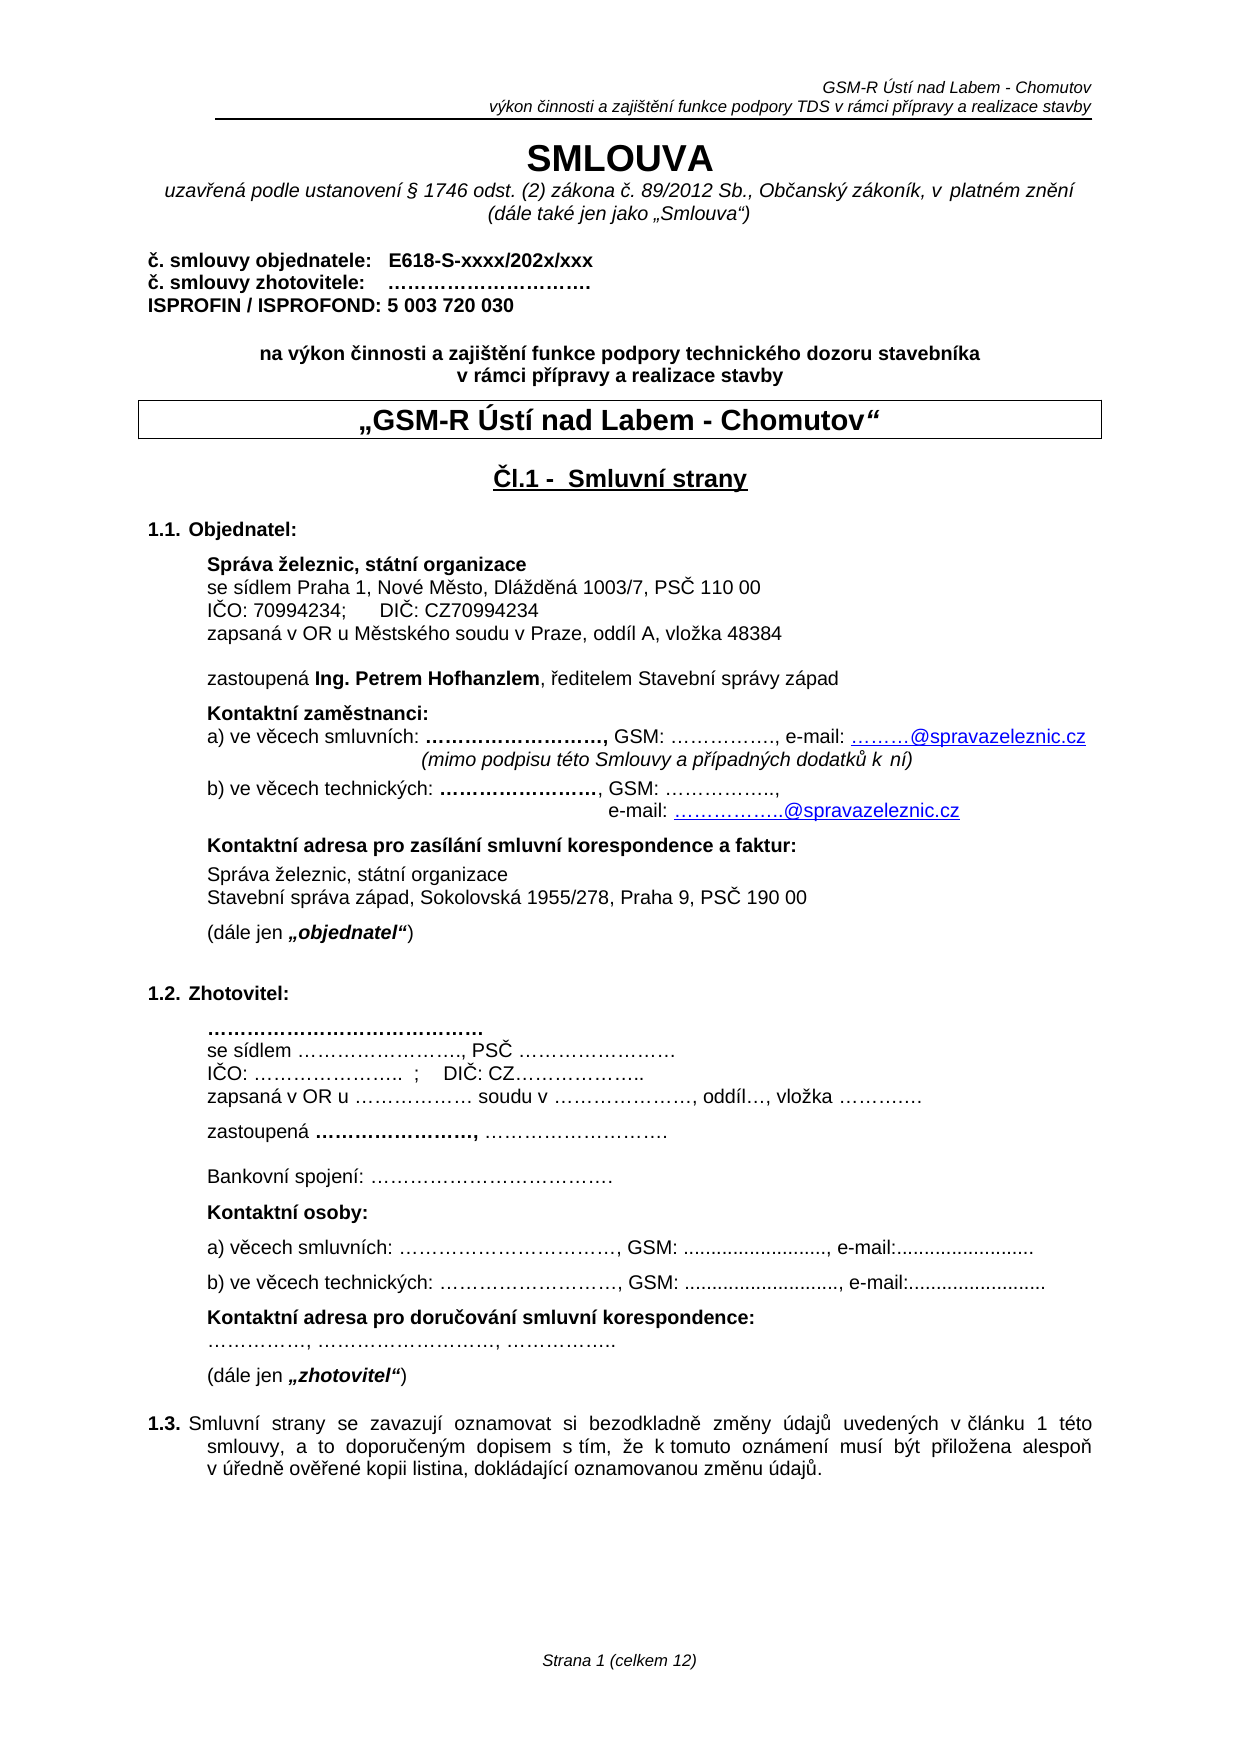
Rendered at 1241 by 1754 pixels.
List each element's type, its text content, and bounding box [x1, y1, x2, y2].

text se sídlem Praha 1, Nové Město, Dlážděná 1003/7, PSČ 110 00 [207, 576, 1092, 599]
text ……………, ………………………, …………….. [207, 1329, 1092, 1352]
text IČO: ………………….. ; DIČ: CZ……………….. [207, 1062, 1092, 1085]
text „GSM-R Ústí nad Labem - Chomutov“ [139, 401, 1101, 438]
text a) ve věcech smluvních: ………………………, GSM: ……………., e-mail: ………@spravazeleznic.cz [207, 725, 1092, 747]
text ISPROFIN / ISPROFOND: 5 003 720 030 [148, 294, 1092, 317]
text č. smlouvy zhotovitele: …………………………. [148, 271, 1092, 294]
text Správa železnic, státní organizace [207, 863, 1092, 886]
text na výkon činnosti a zajištění funkce podpory technického dozoru stavebníka [148, 342, 1092, 364]
text zapsaná v OR u Městského soudu v Praze, oddíl A, vložka 48384 [207, 621, 1092, 644]
text zapsaná v OR u ……………… soudu v …………………, oddíl…, vložka ……….… [207, 1085, 1092, 1107]
text a) věcech smluvních: ……………………………, GSM: .........................., e-mail:......................... [207, 1236, 1092, 1258]
text uzavřená podle ustanovení § 1746 odst. (2) zákona č. 89/2012 Sb., Občanský zákoník, v platném znění [148, 179, 1092, 202]
text Kontaktní osoby: [207, 1201, 1092, 1223]
text b) ve věcech technických: ……………………, GSM: …………….., e-mail: ……………..@spravazeleznic.cz [207, 776, 1092, 822]
subtitle Čl.1 - Smluvní strany [148, 464, 1092, 493]
text Kontaktní adresa pro zasílání smluvní korespondence a faktur: [207, 834, 1092, 857]
list Objednatel: [148, 518, 1092, 541]
text b) ve věcech technických: ………………………, GSM: ............................, e-mail:......................... [207, 1271, 1092, 1294]
text Správa železnic, státní organizace [207, 553, 1092, 576]
text Kontaktní adresa pro doručování smluvní korespondence: [207, 1306, 1092, 1329]
text Kontaktní zaměstnanci: [207, 702, 1092, 725]
text č. smlouvy objednatele: E618-S-xxxx/202x/xxx [148, 248, 1092, 271]
text Bankovní spojení: ………………………………. [207, 1165, 1092, 1188]
text zastoupená Ing. Petrem Hofhanzlem, ředitelem Stavební správy západ [207, 667, 1092, 689]
text Stavební správa západ, Sokolovská 1955/278, Praha 9, PSČ 190 00 [207, 886, 1092, 909]
text (dále také jen jako „Smlouva“) [148, 202, 1092, 224]
text …………………………………… [207, 1017, 1092, 1039]
list Smluvní strany se zavazují oznamovat si bezodkladně změny údajů uvedených v článku 1 této smlouvy, a to doporučeným dopisem s tím, že k tomuto oznámení musí být přiložena alespoň v úředně ověřené kopii listina, dokládající oznamovanou změnu údajů. [148, 1412, 1092, 1480]
text SMLOUVA [148, 136, 1092, 179]
text v rámci přípravy a realizace stavby [148, 364, 1092, 387]
text (dále jen „objednatel“) [207, 921, 1092, 944]
text IČO: 70994234; DIČ: CZ70994234 [207, 599, 1092, 621]
text se sídlem ……………………., PSČ …………………… [207, 1039, 1092, 1062]
list Zhotovitel: [148, 981, 1092, 1004]
text zastoupená ……………………, ………………………. [207, 1120, 1092, 1143]
text (dále jen „zhotovitel“) [207, 1364, 1092, 1387]
text (mimo podpisu této Smlouvy a případných dodatků k ní) [207, 747, 1092, 770]
